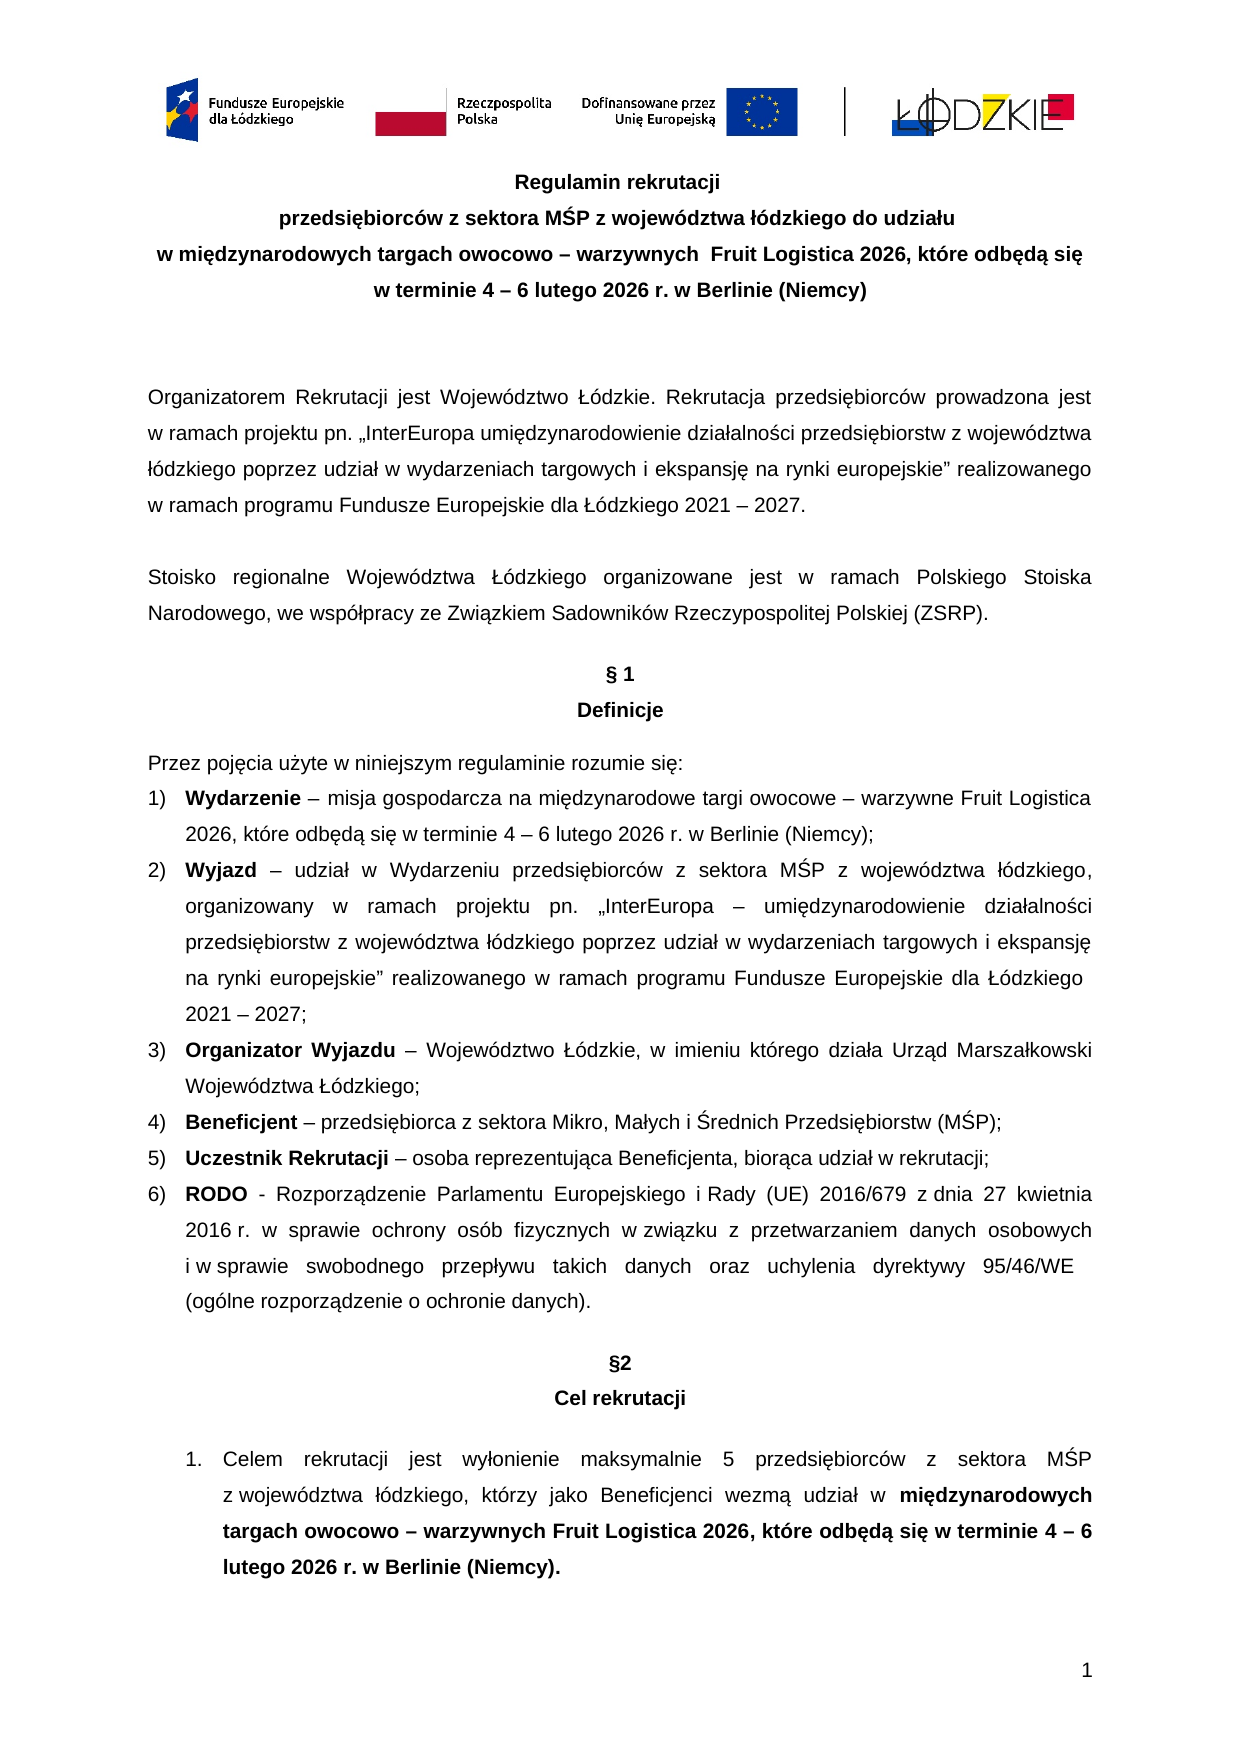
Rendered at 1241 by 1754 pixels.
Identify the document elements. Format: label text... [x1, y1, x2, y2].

list Organizator Wyjazdu – Województwo Łódzkie, w imieniu którego działa Urząd Marszałkowski Województwa Łódzkiego; [148, 1038, 1092, 1098]
list Organizatorem Rekrutacji jest Województwo Łódzkie. Rekrutacja przedsiębiorców prowadzona jest w ramach projektu pn. „InterEuropa umiędzynarodowienie działalności przedsiębiorstw z województwa łódzkiego poprzez udział w wydarzeniach targowych i ekspansję na rynki europejskie” realizowanego w ramach programu Fundusze Europejskie dla Łódzkiego 2021 – 2027. [148, 385, 1092, 517]
list Stoisko regionalne Województwa Łódzkiego organizowane jest w ramach Polskiego Stoiska Narodowego, we współpracy ze Związkiem Sadowników Rzeczypospolitej Polskiej (ZSRP). [148, 565, 1092, 625]
list Wydarzenie – misja gospodarcza na międzynarodowe targi owocowe – warzywne Fruit Logistica 2026, które odbędą się w terminie 4 – 6 lutego 2026 r. w Berlinie (Niemcy); [148, 786, 1092, 846]
list Celem rekrutacji jest wyłonienie maksymalnie 5 przedsiębiorców z sektora MŚP z województwa łódzkiego, którzy jako Beneficjenci wezmą udział w międzynarodowych targach owocowo – warzywnych Fruit Logistica 2026, które odbędą się w terminie 4 – 6 lutego 2026 r. w Berlinie (Niemcy). [185, 1447, 1092, 1579]
list Beneficjent – przedsiębiorca z sektora Mikro, Małych i Średnich Przedsiębiorstw (MŚP); [148, 1110, 1092, 1134]
picture [147, 61, 1093, 158]
list RODO - Rozporządzenie Parlamentu Europejskiego i Rady (UE) 2016/679 z dnia 27 kwietnia 2016 r. w sprawie ochrony osób fizycznych w związku z przetwarzaniem danych osobowych i w sprawie swobodnego przepływu takich danych oraz uchylenia dyrektywy 95/46/WE (ogólne rozporządzenie o ochronie danych). [148, 1182, 1092, 1313]
text §2 [148, 1350, 1092, 1374]
text Cel rekrutacji [148, 1386, 1092, 1410]
list § 1 [148, 662, 1092, 686]
list Uczestnik Rekrutacji – osoba reprezentująca Beneficjenta, biorąca udział w rekrutacji; [148, 1146, 1092, 1169]
text Regulamin rekrutacji przedsiębiorców z sektora MŚP z województwa łódzkiego do udziału w międzynarodowych targach owocowo – warzywnych Fruit Logistica 2026, które odbędą się w terminie 4 – 6 lutego 2026 r. w Berlinie (Niemcy) [148, 148, 1092, 302]
list Przez pojęcia użyte w niniejszym regulaminie rozumie się: [148, 750, 1092, 774]
list Wyjazd – udział w Wydarzeniu przedsiębiorców z sektora MŚP z województwa łódzkiego, organizowany w ramach projektu pn. „InterEuropa – umiędzynarodowienie działalności przedsiębiorstw z województwa łódzkiego poprzez udział w wydarzeniach targowych i ekspansję na rynki europejskie” realizowanego w ramach programu Fundusze Europejskie dla Łódzkiego 2021 – 2027; [148, 858, 1092, 1026]
list Definicje [148, 698, 1092, 722]
